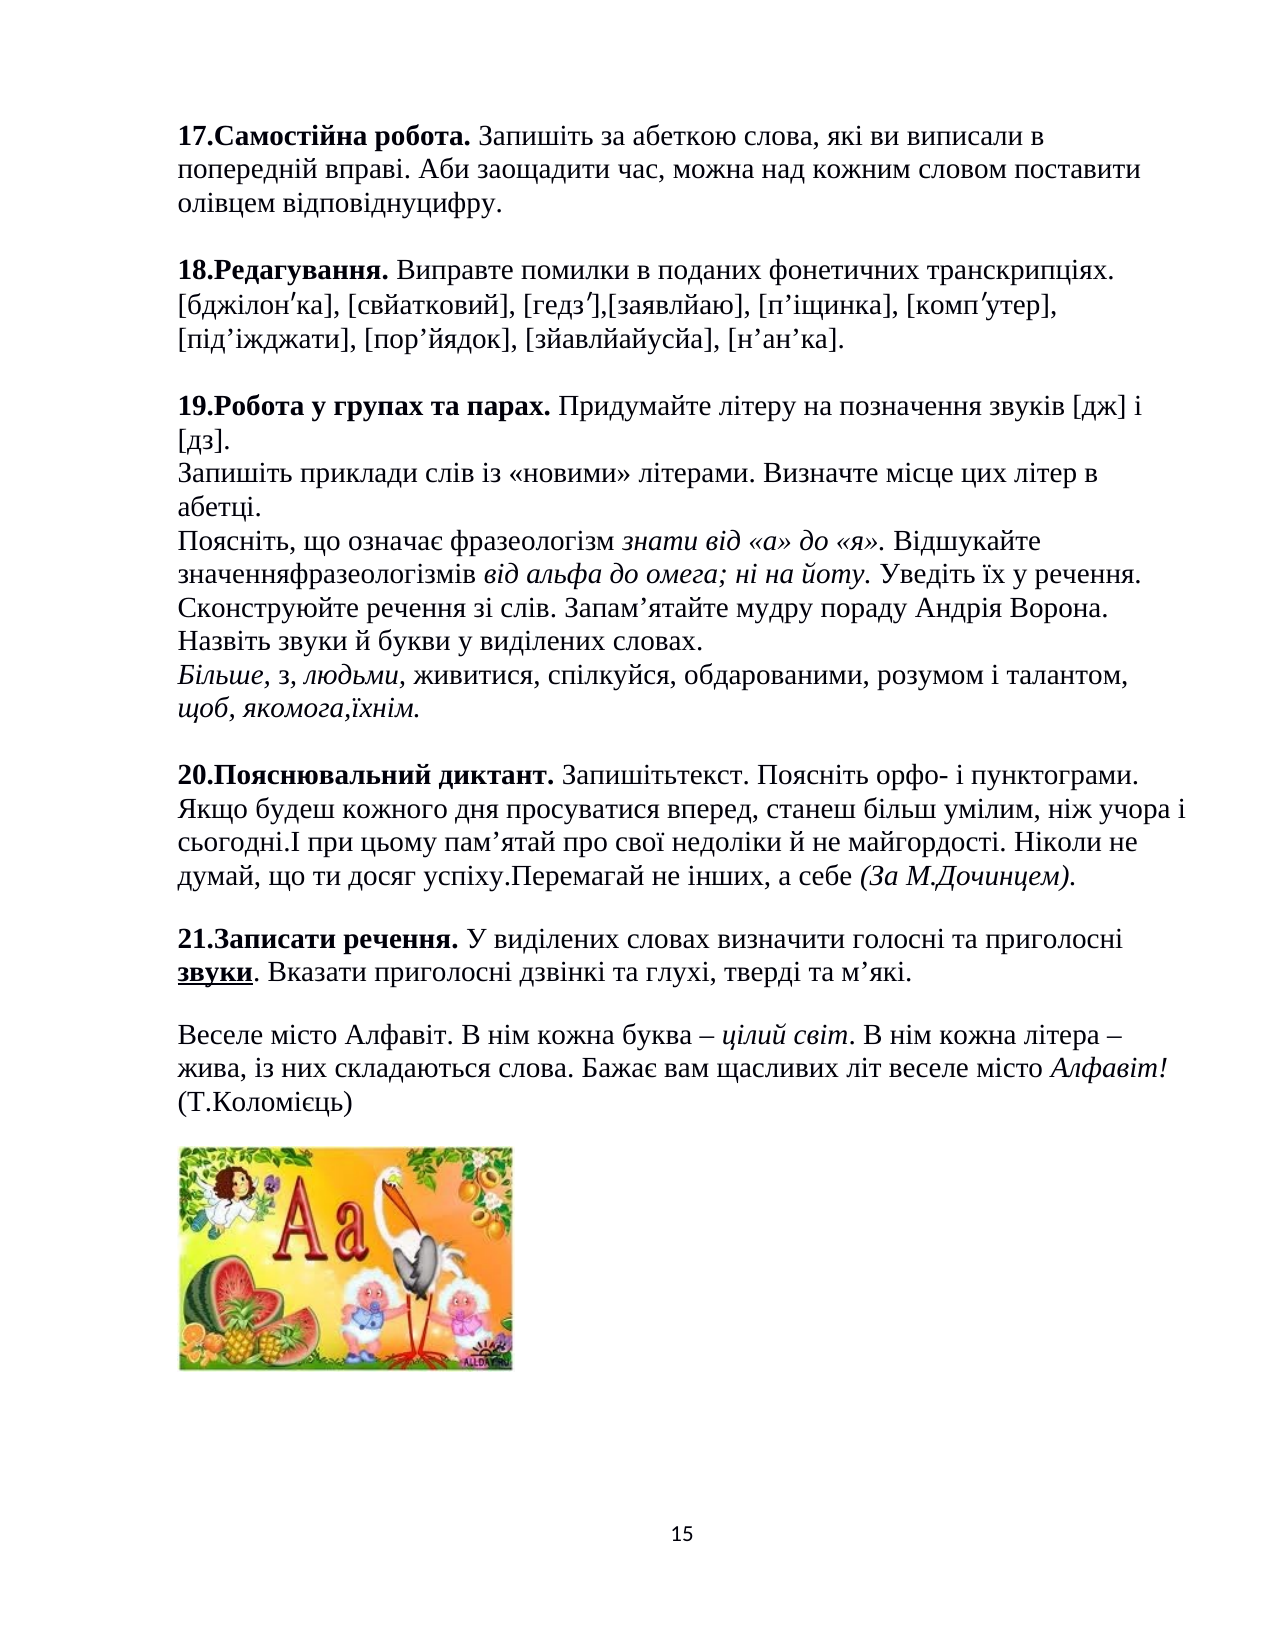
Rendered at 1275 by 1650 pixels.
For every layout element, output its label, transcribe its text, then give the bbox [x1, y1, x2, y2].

picture [177, 1146, 515, 1372]
text 19.Робота у групах та парах. Придумайте лiтеру на позначення звукiв [дж] i [дз]. [177, 388, 1186, 456]
text 21.Записати речення. У виділених словах визначити голосні та приголосні звуки. Вказати приголосні дзвінкі та глухі, тверді та м’які. [177, 921, 1186, 988]
text 17.Самостiйна робота. Запишiть за абеткою слова, якi ви виписали в попереднiй вправi. Аби заощадити час, можна над кожним словом поставити олiвцем вiдповiднуцифру. [177, 118, 1186, 219]
text Якщо будеш кожного дня просуватися вперед, станеш бiльш умiлим, нiж учора i сьогоднi.І при цьому пам’ятай про свої недолiки й не майгордостi. Нiколи не думай, що ти досяг успiху.Перемагай не iнших, а себе (За М.Дочинцем). [177, 791, 1186, 892]
text Запишiть приклади слiв iз «новими» лiтерами. Визначте мiсце цих лiтер в абетцi. [177, 456, 1186, 523]
text Веселе місто Алфавіт. В нім кожна буква – цілий світ. В нім кожна літера – жива, із них складаються слова. Бажає вам щасливих літ веселе місто Алфавіт! (Т.Коломієць) [177, 1017, 1186, 1118]
text 18.Редагування. Виправте помилки в поданих фонетичних транскрипцiях. [177, 252, 1186, 286]
text [бджiлонʹка], [свйатковий], [гедзʹ],[заявлйаю], [п’iщинка], [компʹутер], [пiд’iжджати], [пор’йядок], [зйавлйайусйа], [н’ан’ка]. [177, 286, 1186, 355]
text Пояснiть, що означає фразеологізм знати вiд «а» до «я». Вiдшукайте значенняфразеологiзмiв вiд альфа до омега; нi на йоту. Уведiть їх у речення. [177, 523, 1186, 590]
text Сконструюйте речення зi слiв. Запам’ятайте мудру пораду Андрiя Ворона. Назвiть звуки й букви у видiлених словах. [177, 590, 1186, 657]
text 20.Пояснювальний диктант. Запишiтьтекст. Пояснiть орфо- i пунктограми. [177, 757, 1186, 791]
text Бiльше, з, людьми, живитися, спiлкуйся, обдарованими, розумом i талантом, щоб, якомога,їхнiм. [177, 657, 1186, 724]
